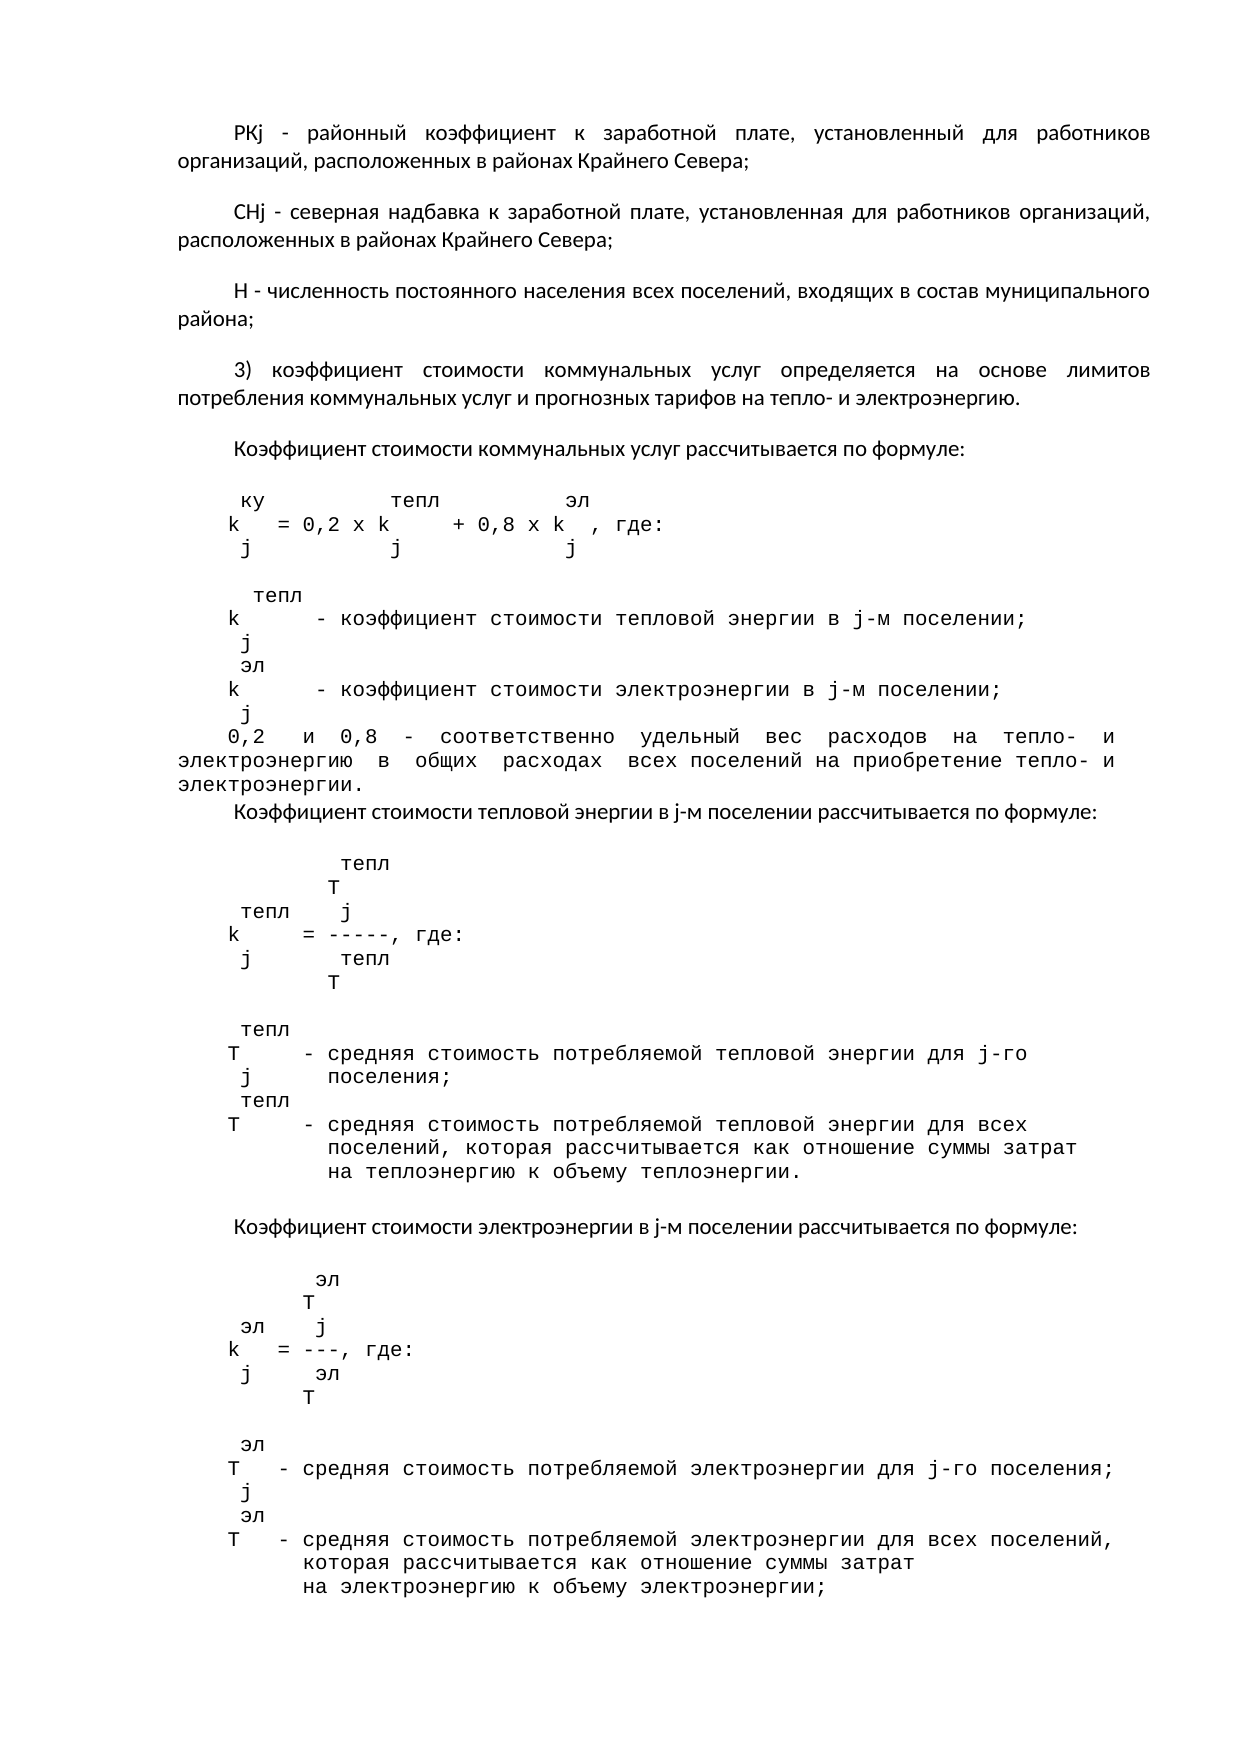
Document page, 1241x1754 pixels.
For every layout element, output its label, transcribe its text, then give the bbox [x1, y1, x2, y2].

text электроэнергию в общих расходах всех поселений на приобретение тепло- и [177, 750, 1152, 774]
text Коэффициент стоимости тепловой энергии в j-м поселении рассчитывается по формуле: [177, 797, 1152, 825]
text k = -----, где: [177, 924, 1152, 948]
text эл [177, 1434, 1152, 1458]
text тепл [177, 853, 1152, 877]
text Т [177, 877, 1152, 901]
text j поселения; [177, 1066, 1152, 1090]
text эл [177, 1268, 1152, 1292]
text эл [177, 656, 1152, 679]
text k = 0,2 x k + 0,8 x k , где: [177, 514, 1152, 537]
text тепл [177, 1019, 1152, 1043]
text Т - средняя стоимость потребляемой электроэнергии для всех поселений, [177, 1529, 1152, 1552]
text j тепл [177, 948, 1152, 972]
text Т [177, 972, 1152, 995]
text j [177, 703, 1152, 726]
text Т [177, 1387, 1152, 1410]
text ку тепл эл [177, 490, 1152, 514]
text электроэнергии. [177, 774, 1152, 797]
text Коэффициент стоимости коммунальных услуг рассчитывается по формуле: [177, 434, 1152, 462]
text k - коэффициент стоимости электроэнергии в j-м поселении; [177, 679, 1152, 703]
text поселений, которая рассчитывается как отношение суммы затрат [177, 1137, 1152, 1161]
text Коэффициент стоимости электроэнергии в j-м поселении рассчитывается по формуле: [177, 1212, 1152, 1241]
text k - коэффициент стоимости тепловой энергии в j-м поселении; [177, 608, 1152, 632]
text k = ---, где: [177, 1339, 1152, 1363]
text на электроэнергию к объему электроэнергии; [177, 1576, 1152, 1599]
text которая рассчитывается как отношение суммы затрат [177, 1552, 1152, 1576]
text Т [177, 1292, 1152, 1316]
text Т - средняя стоимость потребляемой тепловой энергии для всех [177, 1113, 1152, 1137]
text j [177, 632, 1152, 656]
text Н - численность постоянного населения всех поселений, входящих в состав муниципального района; [177, 276, 1152, 332]
text эл [177, 1505, 1152, 1529]
text j эл [177, 1363, 1152, 1387]
text Т - средняя стоимость потребляемой электроэнергии для j-го поселения; [177, 1458, 1152, 1481]
text тепл [177, 584, 1152, 608]
text 3) коэффициент стоимости коммунальных услуг определяется на основе лимитов потребления коммунальных услуг и прогнозных тарифов на тепло- и электроэнергию. [177, 355, 1152, 411]
text эл j [177, 1316, 1152, 1339]
text 0,2 и 0,8 - соответственно удельный вес расходов на тепло- и [177, 726, 1152, 750]
text на теплоэнергию к объему теплоэнергии. [177, 1161, 1152, 1184]
text j j j [177, 537, 1152, 561]
text СНj - северная надбавка к заработной плате, установленная для работников организаций, расположенных в районах Крайнего Севера; [177, 197, 1152, 253]
text тепл j [177, 901, 1152, 924]
text Т - средняя стоимость потребляемой тепловой энергии для j-го [177, 1043, 1152, 1066]
text j [177, 1481, 1152, 1505]
text тепл [177, 1090, 1152, 1113]
text РКj - районный коэффициент к заработной плате, установленный для работников организаций, расположенных в районах Крайнего Севера; [177, 118, 1152, 174]
